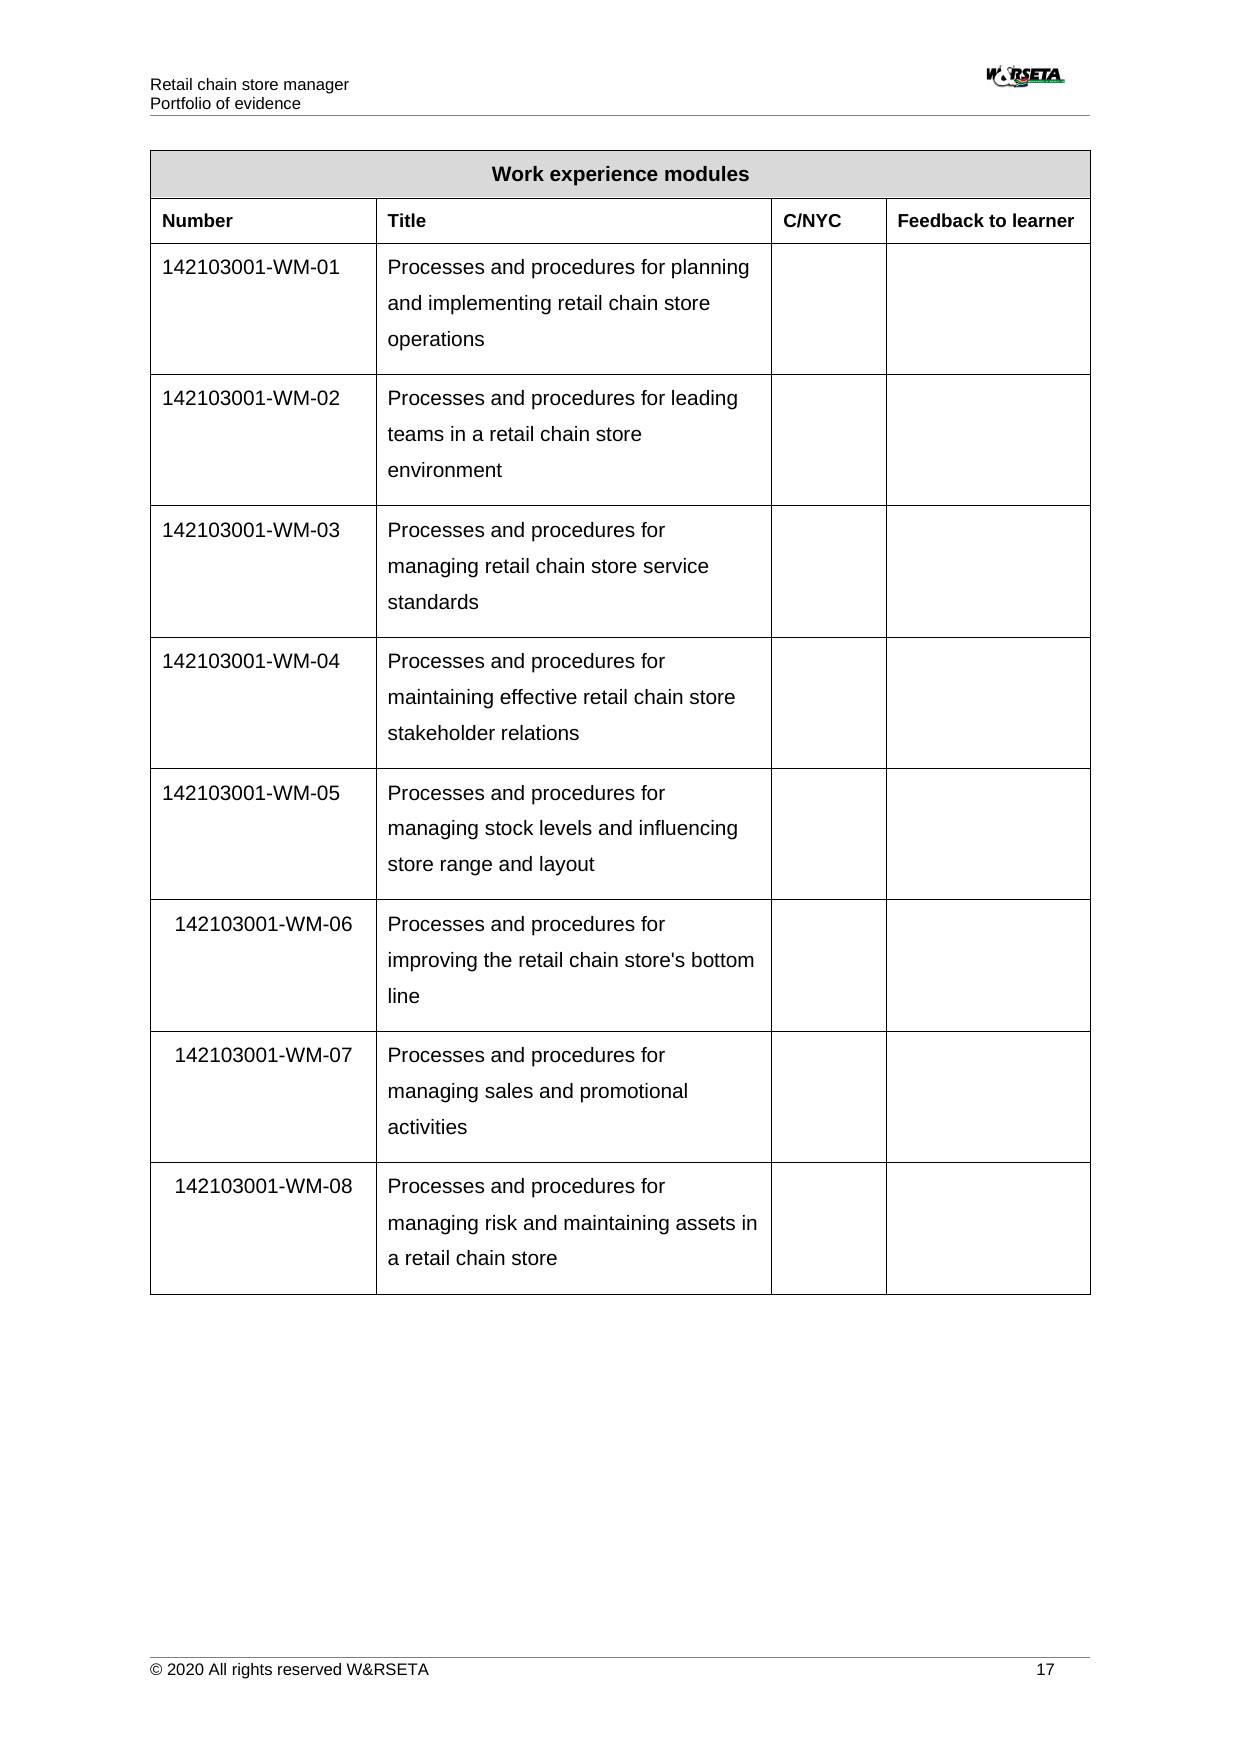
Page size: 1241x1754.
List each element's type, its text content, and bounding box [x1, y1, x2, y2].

picture [986, 65, 1065, 88]
table_cell 142103001-WM-04 [151, 638, 376, 768]
table_cell [772, 375, 886, 505]
table_cell Processes and procedures for leading teams in a retail chain store environment [377, 375, 771, 505]
table_cell 142103001-WM-02 [151, 375, 376, 505]
table_cell Processes and procedures for managing stock levels and influencing store range and layout [377, 769, 771, 899]
table_cell Title [377, 199, 771, 243]
table_cell 142103001-WM-07 [151, 1032, 376, 1162]
table_cell Number [151, 199, 376, 243]
table_cell Processes and procedures for planning and implementing retail chain store operations [377, 244, 771, 374]
table_cell C/NYC [772, 199, 886, 243]
table_cell Processes and procedures for maintaining effective retail chain store stakeholder relations [377, 638, 771, 768]
table_cell [887, 769, 1090, 899]
table_cell [887, 506, 1090, 637]
table_cell 142103001-WM-06 [151, 900, 376, 1031]
table_cell [887, 244, 1090, 374]
table_cell 142103001-WM-03 [151, 506, 376, 637]
table_cell [887, 1032, 1090, 1162]
table_cell 142103001-WM-05 [151, 769, 376, 899]
table_header Work experience modules [151, 151, 1090, 197]
table_cell [772, 638, 886, 768]
table_cell [772, 1032, 886, 1162]
table_cell [772, 900, 886, 1031]
table_cell 142103001-WM-01 [151, 244, 376, 374]
table_cell [887, 375, 1090, 505]
table_cell [887, 1163, 1090, 1293]
table_cell Processes and procedures for managing retail chain store service standards [377, 506, 771, 637]
table_cell [772, 244, 886, 374]
table_cell 142103001-WM-08 [151, 1163, 376, 1293]
table_cell Processes and procedures for managing sales and promotional activities [377, 1032, 771, 1162]
table_cell Feedback to learner [887, 199, 1090, 243]
table_cell [772, 506, 886, 637]
table_cell [772, 1163, 886, 1293]
table_cell [887, 900, 1090, 1031]
table_cell [887, 638, 1090, 768]
table_cell [772, 769, 886, 899]
table_cell Processes and procedures for improving the retail chain store's bottom line [377, 900, 771, 1031]
table_cell Processes and procedures for managing risk and maintaining assets in a retail chain store [377, 1163, 771, 1293]
